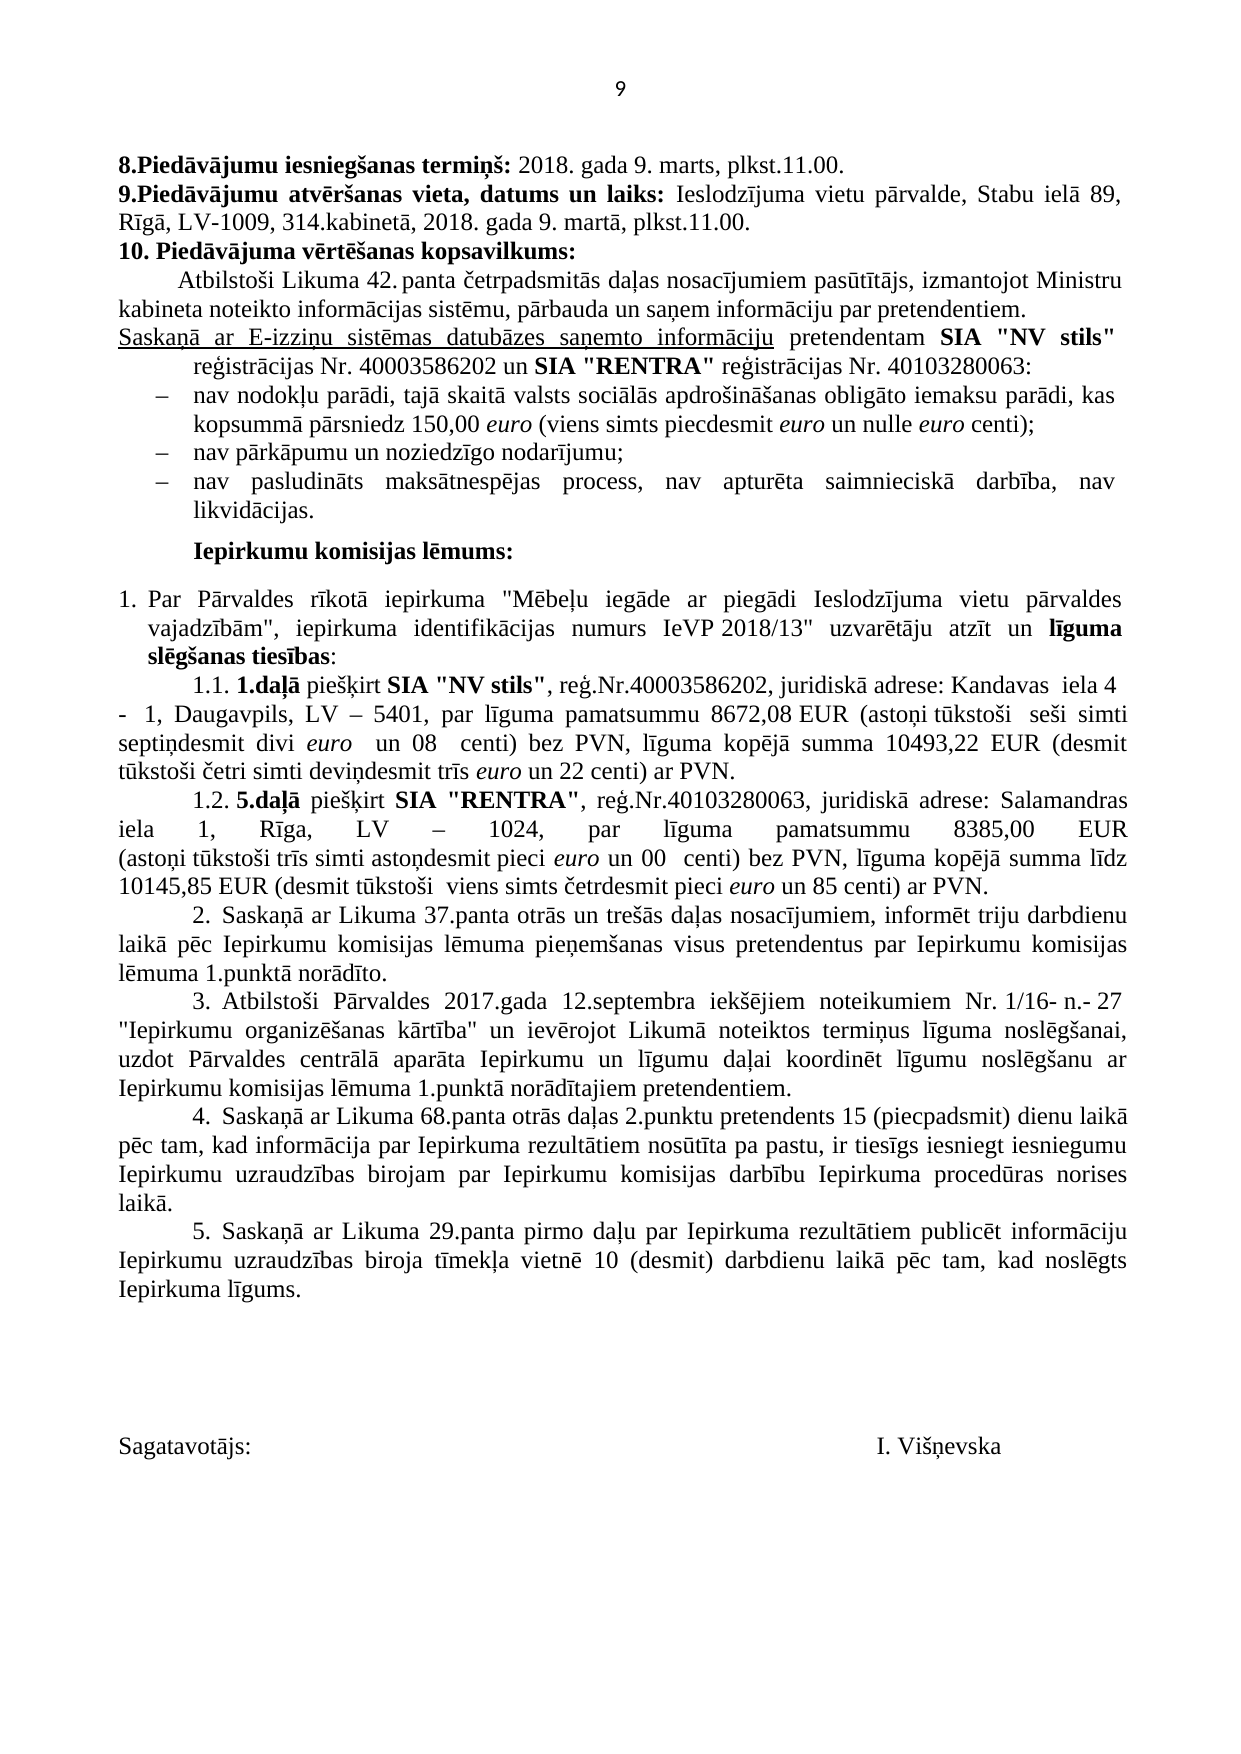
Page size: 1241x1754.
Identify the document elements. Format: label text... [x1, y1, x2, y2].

text 9.Piedāvājumu atvēršanas vieta, datums un laiks: Ieslodzījuma vietu pārvalde, Stabu ielā 89, Rīgā, LV-1009, 314.kabinetā, 2018. gada 9. martā, plkst.11.00. [118, 179, 1122, 236]
text Saskaņā ar E-izziņu sistēmas datubāzes saņemto informāciju pretendentam SIA "NV stils" reģistrācijas Nr. 40003586202 un SIA "RENTRA" reģistrācijas Nr. 40103280063: [118, 322, 1116, 380]
list nav nodokļu parādi, tajā skaitā valsts sociālās apdrošināšanas obligāto iemaksu parādi, kas kopsummā pārsniedz 150,00 euro (viens simts piecdesmit euro un nulle euro centi); [156, 380, 1116, 437]
text 10. Piedāvājuma vērtēšanas kopsavilkums: [118, 236, 1202, 265]
list Par Pārvaldes rīkotā iepirkuma "Mēbeļu iegāde ar piegādi Ieslodzījuma vietu pārvaldes vajadzībām", iepirkuma identifikācijas numurs IeVP 2018/13" uzvarētāju atzīt un līguma slēgšanas tiesības: [118, 584, 1122, 670]
text 8.Piedāvājumu iesniegšanas termiņš: 2018. gada 9. marts, plkst.11.00. [118, 150, 1122, 179]
list Saskaņā ar Likuma 68.panta otrās daļas 2.punktu pretendents 15 (piecpadsmit) dienu laikā pēc tam, kad informācija par Iepirkuma rezultātiem nosūtīta pa pastu, ir tiesīgs iesniegt Iepirkumu uzraudzības birojam par Iepirkumu komisijas darbību Iepirkuma procedūras norises laikā. [118, 1101, 1128, 1216]
list nav pārkāpumu un noziedzīgo nodarījumu; [156, 437, 1116, 466]
list 1.daļā piešķirt SIA "NV stils", reģ.Nr.40003586202, juridiskā adrese: Kandavas iela 4 - 1, Daugavpils, LV – 5401, par līguma pamatsummu 8672,08 EUR (astoņi tūkstoši seši simti septiņdesmit divi euro un 08 centi) bez PVN, līguma kopējā summa 10493,22 EUR (desmit tūkstoši četri simti deviņdesmit trīs euro un 22 centi) ar PVN. [118, 670, 1128, 785]
list Saskaņā ar Likuma 37.panta otrās un trešās daļas nosacījumiem, informēt triju darbdienu laikā pēc Iepirkumu komisijas lēmuma pieņemšanas visus pretendentus par Iepirkumu komisijas lēmuma 1.punktā norādīto. [118, 900, 1128, 986]
text Iepirkumu komisijas lēmums: [118, 536, 1116, 565]
list Atbilstoši Pārvaldes 2017.gada 12.septembra iekšējiem noteikumiem Nr. 1/16- n.- 27 "Iepirkumu organizēšanas kārtība" un ievērojot Likumā noteiktos termiņus līguma noslēgšanai, uzdot Pārvaldes centrālā aparāta Iepirkumu un līgumu daļai koordinēt līgumu noslēgšanu ar Iepirkumu komisijas lēmuma 1.punktā norādītajiem pretendentiem. [118, 986, 1128, 1101]
text Sagatavotājs: I. Višņevska [118, 1431, 1122, 1460]
text Atbilstoši Likuma 42. panta četrpadsmitās daļas nosacījumiem pasūtītājs, izmantojot Ministru kabineta noteikto informācijas sistēmu, pārbauda un saņem informāciju par pretendentiem. [118, 265, 1122, 322]
list Saskaņā ar Likuma 29.panta pirmo daļu par Iepirkuma rezultātiem publicēt informāciju Iepirkumu uzraudzības biroja tīmekļa vietnē 10 (desmit) darbdienu laikā pēc tam, kad noslēgts Iepirkuma līgums. [118, 1216, 1128, 1303]
list nav pasludināts maksātnespējas process, nav apturēta saimnieciskā darbība, nav likvidācijas. [156, 466, 1116, 524]
list 5.daļā piešķirt SIA "RENTRA", reģ.Nr.40103280063, juridiskā adrese: Salamandras iela 1, Rīga, LV – 1024, par līguma pamatsummu 8385,00 EUR (astoņi tūkstoši trīs simti astoņdesmit pieci euro un 00 centi) bez PVN, līguma kopējā summa līdz 10145,85 EUR (desmit tūkstoši viens simts četrdesmit pieci euro un 85 centi) ar PVN. [118, 785, 1128, 900]
